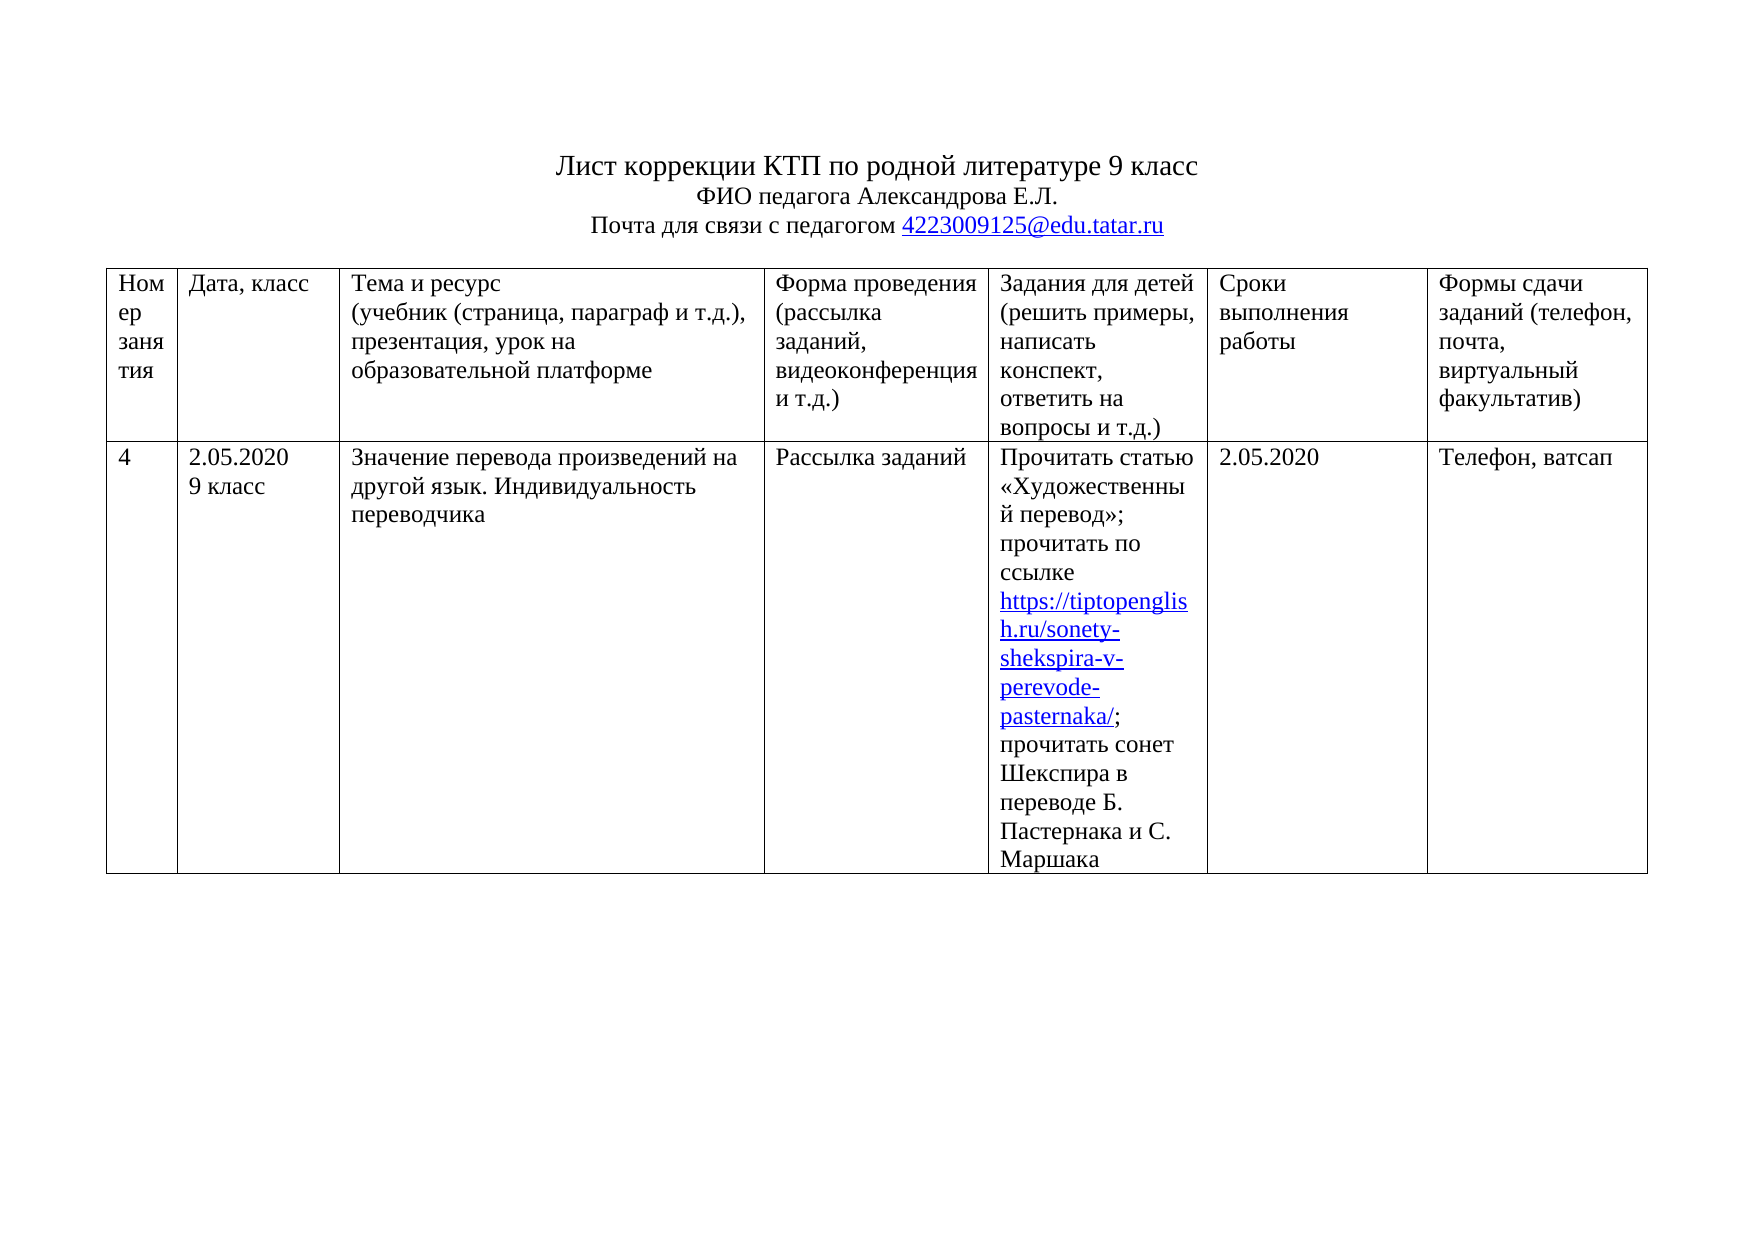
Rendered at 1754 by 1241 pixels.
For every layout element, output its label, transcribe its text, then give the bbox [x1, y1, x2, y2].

table_header Тема и ресурс (учебник (страница, параграф и т.д.), презентация, урок на образовательной платформе [340, 269, 764, 441]
table_header Задания для детей (решить примеры, написать конспект, ответить на вопросы и т.д.) [989, 269, 1207, 441]
table_cell Рассылка заданий [765, 442, 988, 873]
table_cell 2.05.2020 9 класс [178, 442, 339, 873]
text Лист коррекции КТП по родной литературе 9 класс [118, 148, 1636, 181]
table_cell 4 [107, 442, 177, 873]
table_header Номер занятия [107, 269, 177, 441]
table_header Дата, класс [178, 269, 339, 441]
table_header Форма проведения (рассылка заданий, видеоконференция и т.д.) [765, 269, 988, 441]
text ФИО педагога Александрова Е.Л. [118, 181, 1636, 210]
table_cell Прочитать статью «Художественный перевод»; прочитать по ссылке https://tiptopenglish.ru/sonety-shekspira-v-perevode-pasternaka/; прочитать сонет Шекспира в переводе Б. Пастернака и С. Маршака [989, 442, 1207, 873]
table_cell Значение перевода произведений на другой язык. Индивидуальность переводчика [340, 442, 764, 873]
table_header Сроки выполнения работы [1208, 269, 1427, 441]
table_cell Телефон, ватсап [1428, 442, 1647, 873]
text Почта для связи с педагогом 4223009125@edu.tatar.ru [118, 210, 1636, 239]
table_header Формы сдачи заданий (телефон, почта, виртуальный факультатив) [1428, 269, 1647, 441]
table_cell 2.05.2020 [1208, 442, 1427, 873]
